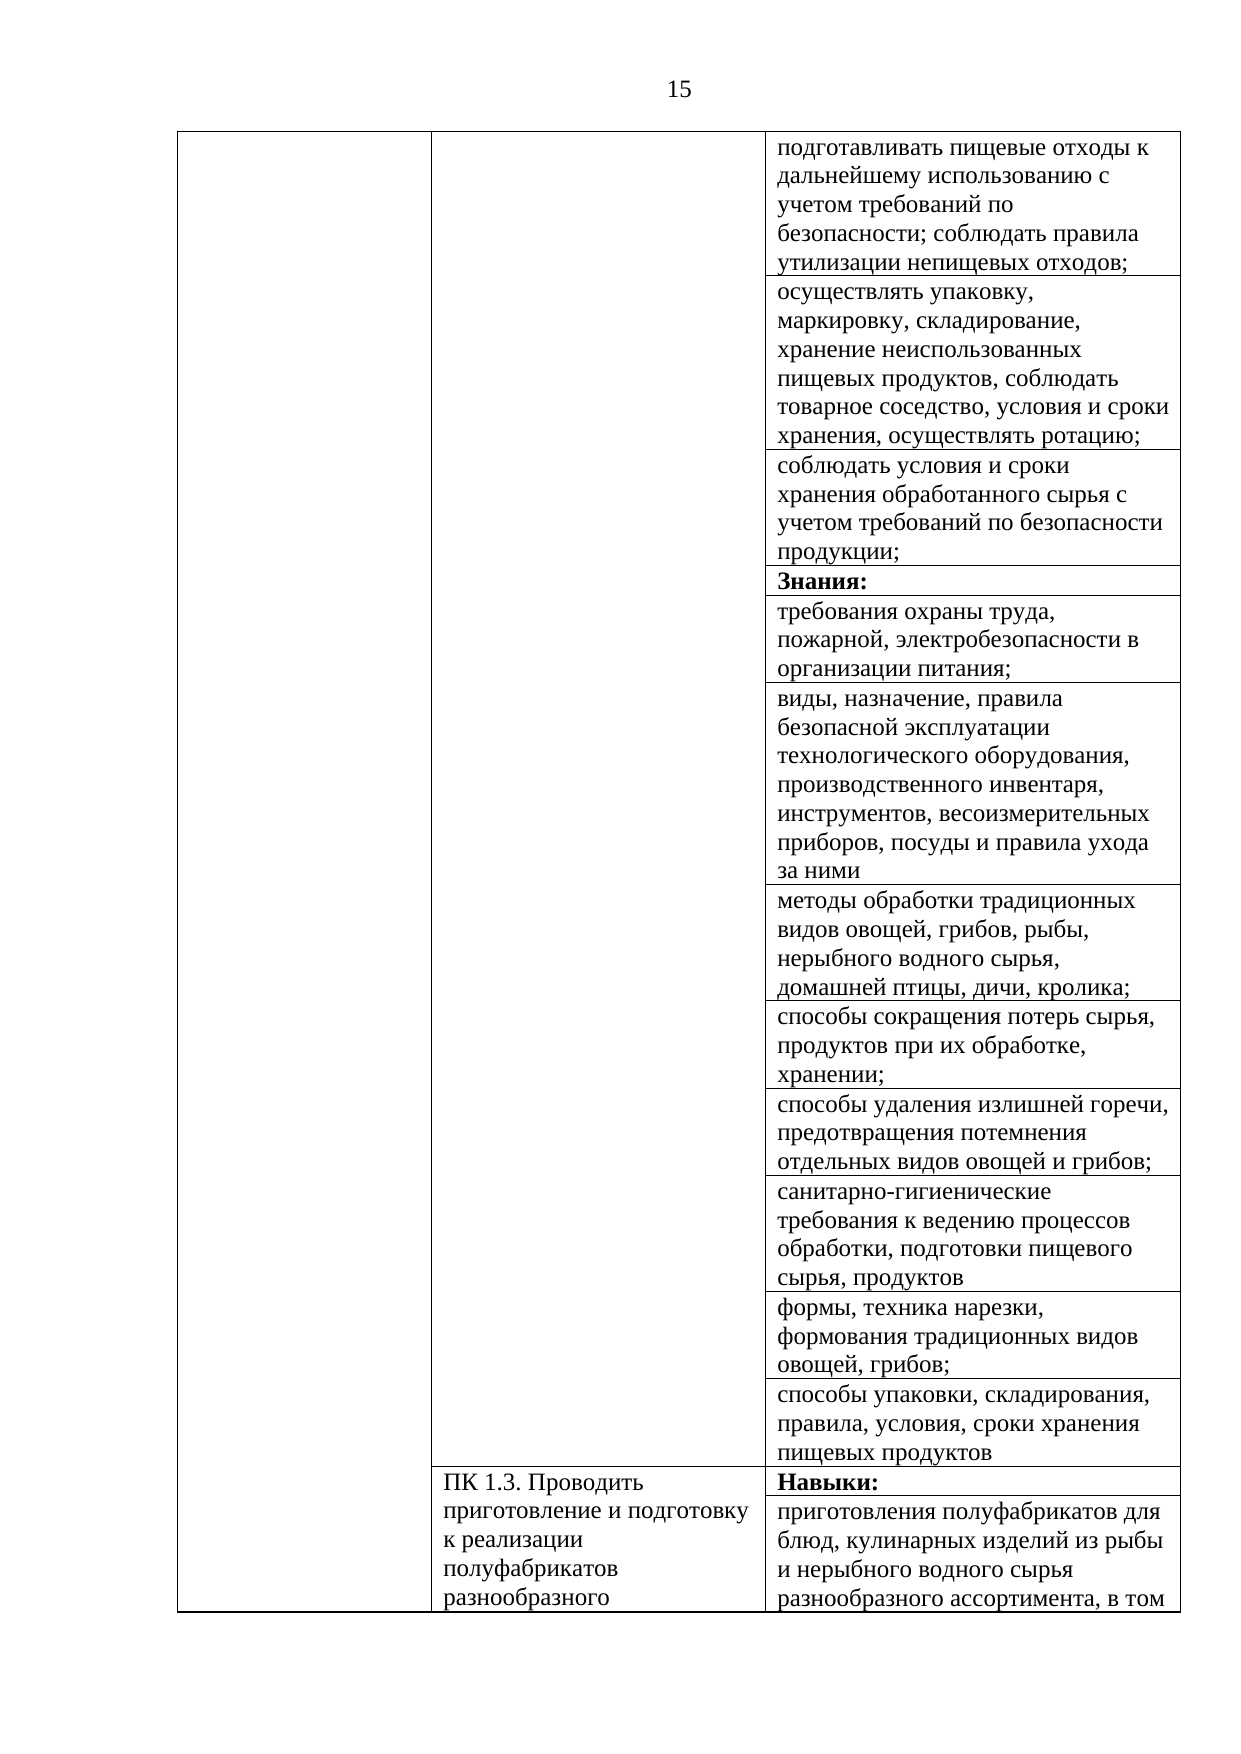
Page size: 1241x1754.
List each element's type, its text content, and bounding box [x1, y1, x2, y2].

table_cell санитарно-гигиенические требования к ведению процессов обработки, подготовки пищевого сырья, продуктов [766, 1176, 1180, 1291]
table_cell способы удаления излишней горечи, предотвращения потемнения отдельных видов овощей и грибов; [766, 1089, 1180, 1175]
table_cell осуществлять упаковку, маркировку, складирование, хранение неиспользованных пищевых продуктов, соблюдать товарное соседство, условия и сроки хранения, осуществлять ротацию; [766, 276, 1180, 449]
table_cell формы, техника нарезки, формования традиционных видов овощей, грибов; [766, 1292, 1180, 1378]
table_cell соблюдать условия и сроки хранения обработанного сырья с учетом требований по безопасности продукции; [766, 450, 1180, 565]
table_cell требования охраны труда, пожарной, электробезопасности в организации питания; [766, 596, 1180, 682]
table_cell способы упаковки, складирования, правила, условия, сроки хранения пищевых продуктов [766, 1379, 1180, 1466]
table_cell подготавливать пищевые отходы к дальнейшему использованию с учетом требований по безопасности; соблюдать правила утилизации непищевых отходов; [766, 132, 1180, 275]
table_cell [766, 1496, 1180, 1611]
table_cell Навыки: [766, 1467, 1180, 1495]
table_cell ПК 1.3. Проводить приготовление и подготовку к реализации полуфабрикатов разнообразного ассортимента для блюд, кулинарных изделий из рыбы и нерыбного водного сырья [432, 1467, 765, 1611]
table_cell методы обработки традиционных видов овощей, грибов, рыбы, нерыбного водного сырья, домашней птицы, дичи, кролика; [766, 885, 1180, 1000]
table_cell способы сокращения потерь сырья, продуктов при их обработке, хранении; [766, 1001, 1180, 1088]
table_cell Знания: [766, 566, 1180, 595]
table_cell виды, назначение, правила безопасной эксплуатации технологического оборудования, производственного инвентаря, инструментов, весоизмерительных приборов, посуды и правила ухода за ними [766, 683, 1180, 884]
